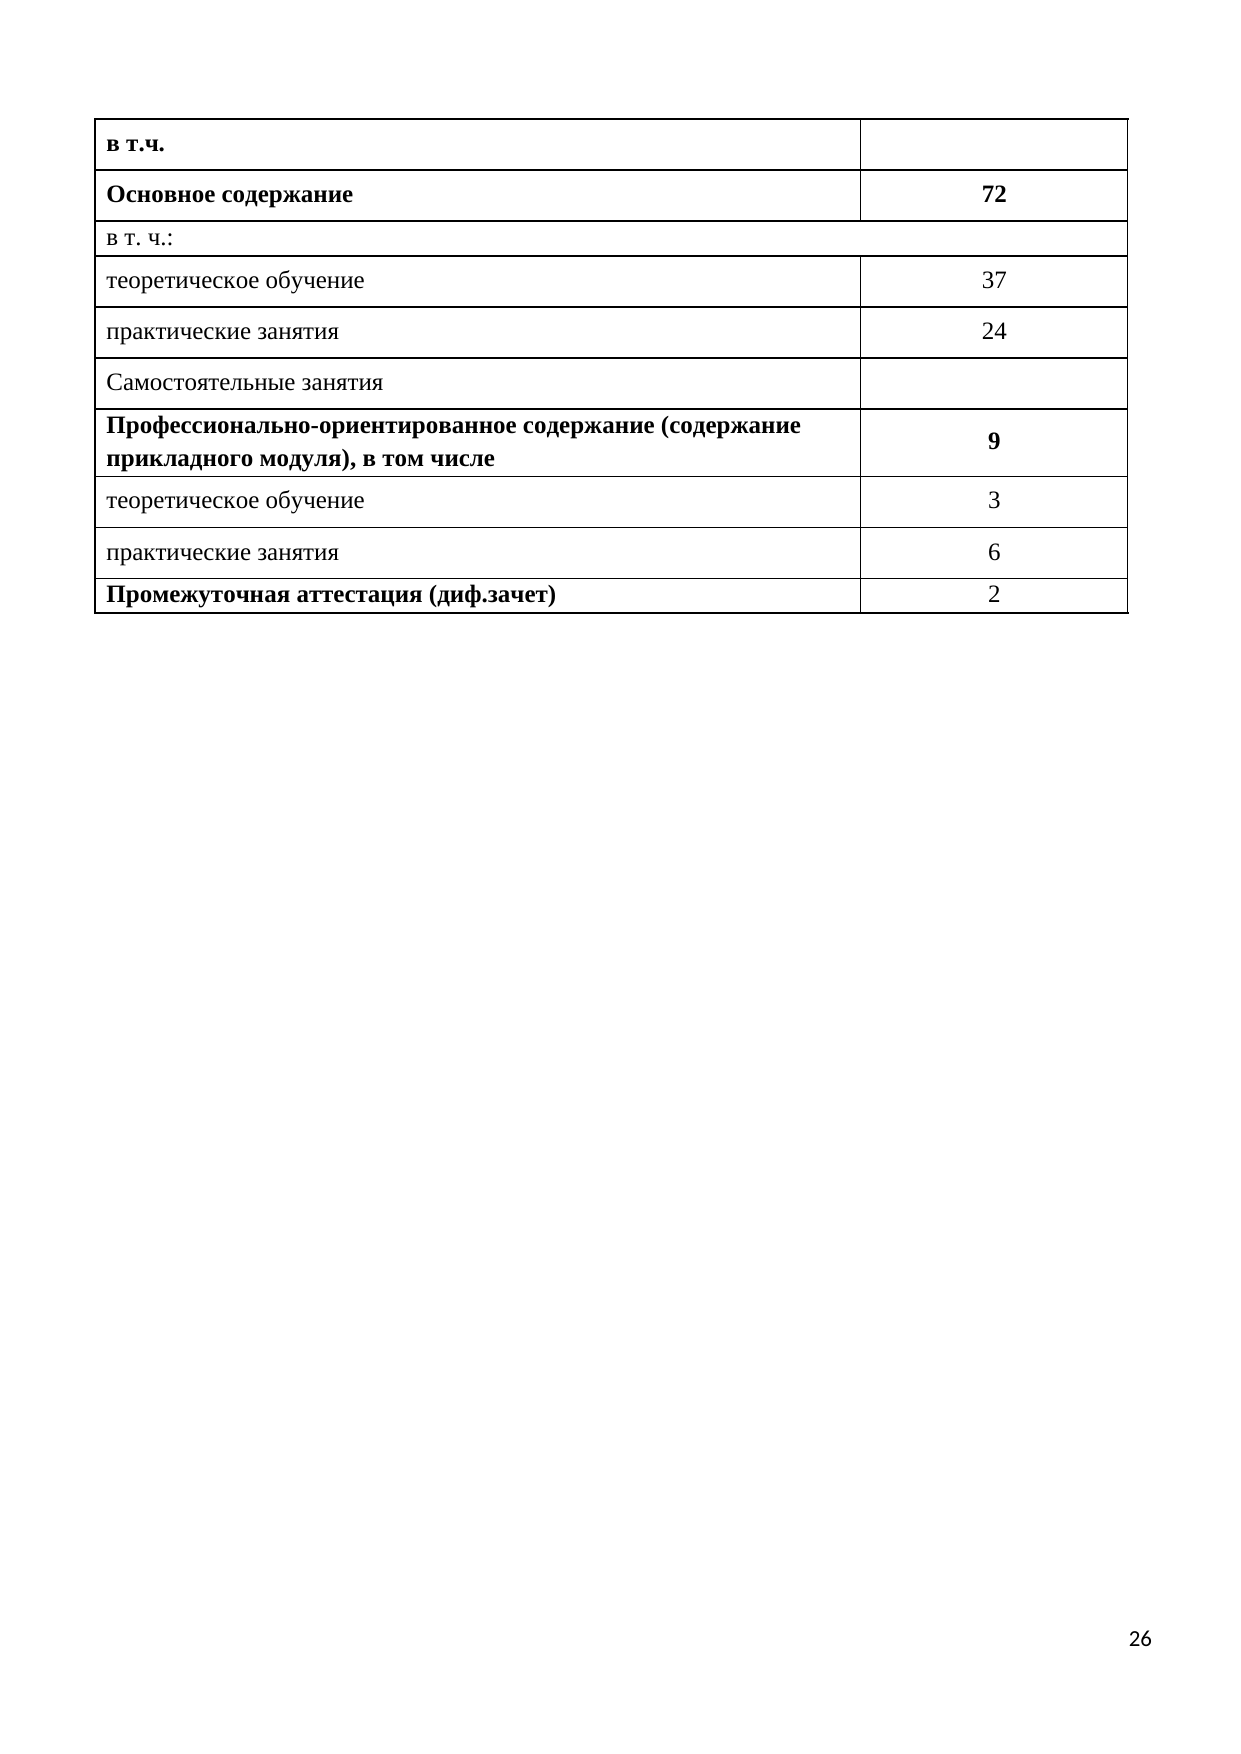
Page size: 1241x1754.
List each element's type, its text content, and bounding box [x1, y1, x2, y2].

table_cell 9 [861, 410, 1127, 476]
table_cell теоретическое обучение [96, 257, 860, 306]
table_cell Самостоятельные занятия [96, 359, 860, 408]
table_cell 24 [861, 308, 1127, 357]
table_cell в т.ч. [96, 120, 860, 169]
table_cell Промежуточная аттестация (диф.зачет) [96, 579, 860, 612]
table_cell Основное содержание [96, 171, 860, 220]
table_cell 37 [861, 257, 1127, 306]
table_cell 2 [861, 579, 1127, 612]
table_cell 72 [861, 171, 1127, 220]
table_cell 3 [861, 477, 1127, 527]
table_cell 6 [861, 528, 1127, 578]
table_cell практические занятия [96, 528, 860, 578]
table_cell практические занятия [96, 308, 860, 357]
table_cell [861, 359, 1127, 408]
table_cell [861, 120, 1127, 169]
table_cell в т. ч.: [96, 222, 1127, 255]
table_cell теоретическое обучение [96, 477, 860, 527]
table_cell Профессионально-ориентированное содержание (содержание прикладного модуля), в том числе [96, 410, 860, 476]
